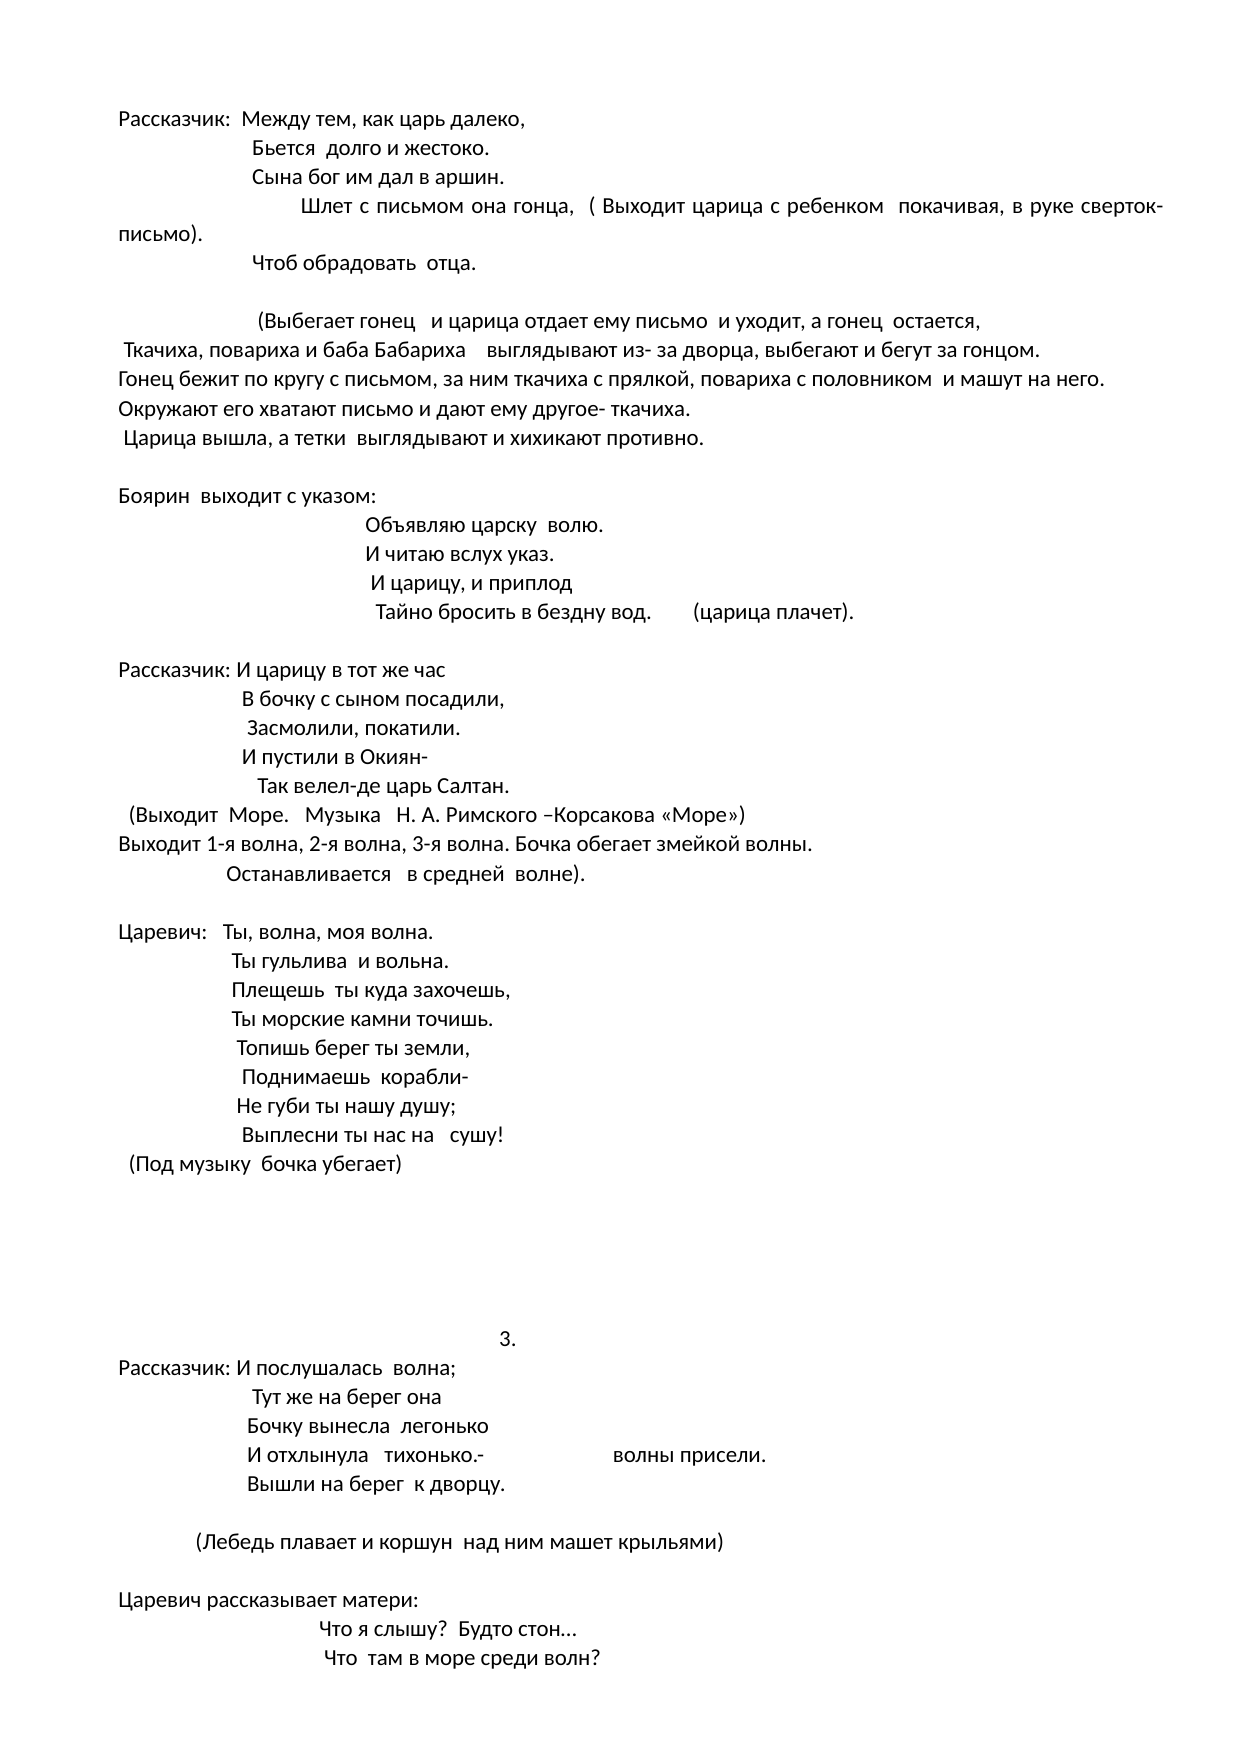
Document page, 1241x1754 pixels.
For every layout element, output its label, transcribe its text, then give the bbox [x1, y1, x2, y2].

text И отхлынула тихонько.- волны присели. [118, 1440, 1167, 1468]
text Бочку вынесла легонько [118, 1411, 1167, 1439]
text Бьется долго и жестоко. [118, 133, 1167, 161]
text Топишь берег ты земли, [118, 1033, 1167, 1061]
text Царевич: Ты, волна, моя волна. [118, 917, 1167, 945]
text И пустили в Окиян- [118, 742, 1167, 770]
text Тут же на берег она [118, 1382, 1167, 1410]
text И царицу, и приплод [118, 568, 1167, 596]
text (Лебедь плавает и коршун над ним машет крыльями) [118, 1527, 1167, 1555]
text Рассказчик: Между тем, как царь далеко, [118, 104, 1167, 132]
text Так велел-де царь Салтан. [118, 771, 1167, 799]
text (Выходит Море. Музыка Н. А. Римского –Корсакова «Море») [118, 801, 1167, 828]
text Шлет с письмом она гонца, ( Выходит царица с ребенком покачивая, в руке сверток-письмо). [118, 191, 1167, 247]
text Выходит 1-я волна, 2-я волна, 3-я волна. Бочка обегает змейкой волны. [118, 829, 1167, 858]
text Вышли на берег к дворцу. [118, 1469, 1167, 1497]
text Что там в море среди волн? [118, 1643, 1167, 1671]
text Ты гульлива и вольна. [118, 946, 1167, 974]
text (Выбегает гонец и царица отдает ему письмо и уходит, а гонец остается, [118, 306, 1167, 334]
text Останавливается в средней волне). [118, 859, 1167, 887]
text Царевич рассказывает матери: [118, 1585, 1167, 1613]
text Выплесни ты нас на сушу! [118, 1120, 1167, 1148]
text Царица вышла, а тетки выглядывают и хихикают противно. [118, 423, 1167, 451]
text Что я слышу? Будто стон… [118, 1614, 1167, 1642]
text Окружают его хватают письмо и дают ему другое- ткачиха. [118, 394, 1167, 422]
text Объявляю царску волю. [118, 510, 1167, 538]
text Ты морские камни точишь. [118, 1004, 1167, 1032]
text Плещешь ты куда захочешь, [118, 975, 1167, 1003]
text Сына бог им дал в аршин. [118, 162, 1167, 190]
text Засмолили, покатили. [118, 713, 1167, 741]
text В бочку с сыном посадили, [118, 684, 1167, 712]
text Не губи ты нашу душу; [118, 1091, 1167, 1119]
text Поднимаешь корабли- [118, 1062, 1167, 1090]
text И читаю вслух указ. [118, 539, 1167, 567]
text Ткачиха, повариха и баба Бабариха выглядывают из- за дворца, выбегают и бегут за гонцом. [118, 336, 1167, 363]
text (Под музыку бочка убегает) [118, 1149, 1167, 1177]
text Гонец бежит по кругу с письмом, за ним ткачиха с прялкой, повариха с половником и машут на него. [118, 364, 1167, 393]
text 3. [118, 1324, 1167, 1352]
text Рассказчик: И послушалась волна; [118, 1353, 1167, 1381]
text Чтоб обрадовать отца. [118, 248, 1167, 276]
text Боярин выходит с указом: [118, 481, 1167, 509]
text Рассказчик: И царицу в тот же час [118, 655, 1167, 683]
text Тайно бросить в бездну вод. (царица плачет). [118, 597, 1167, 625]
